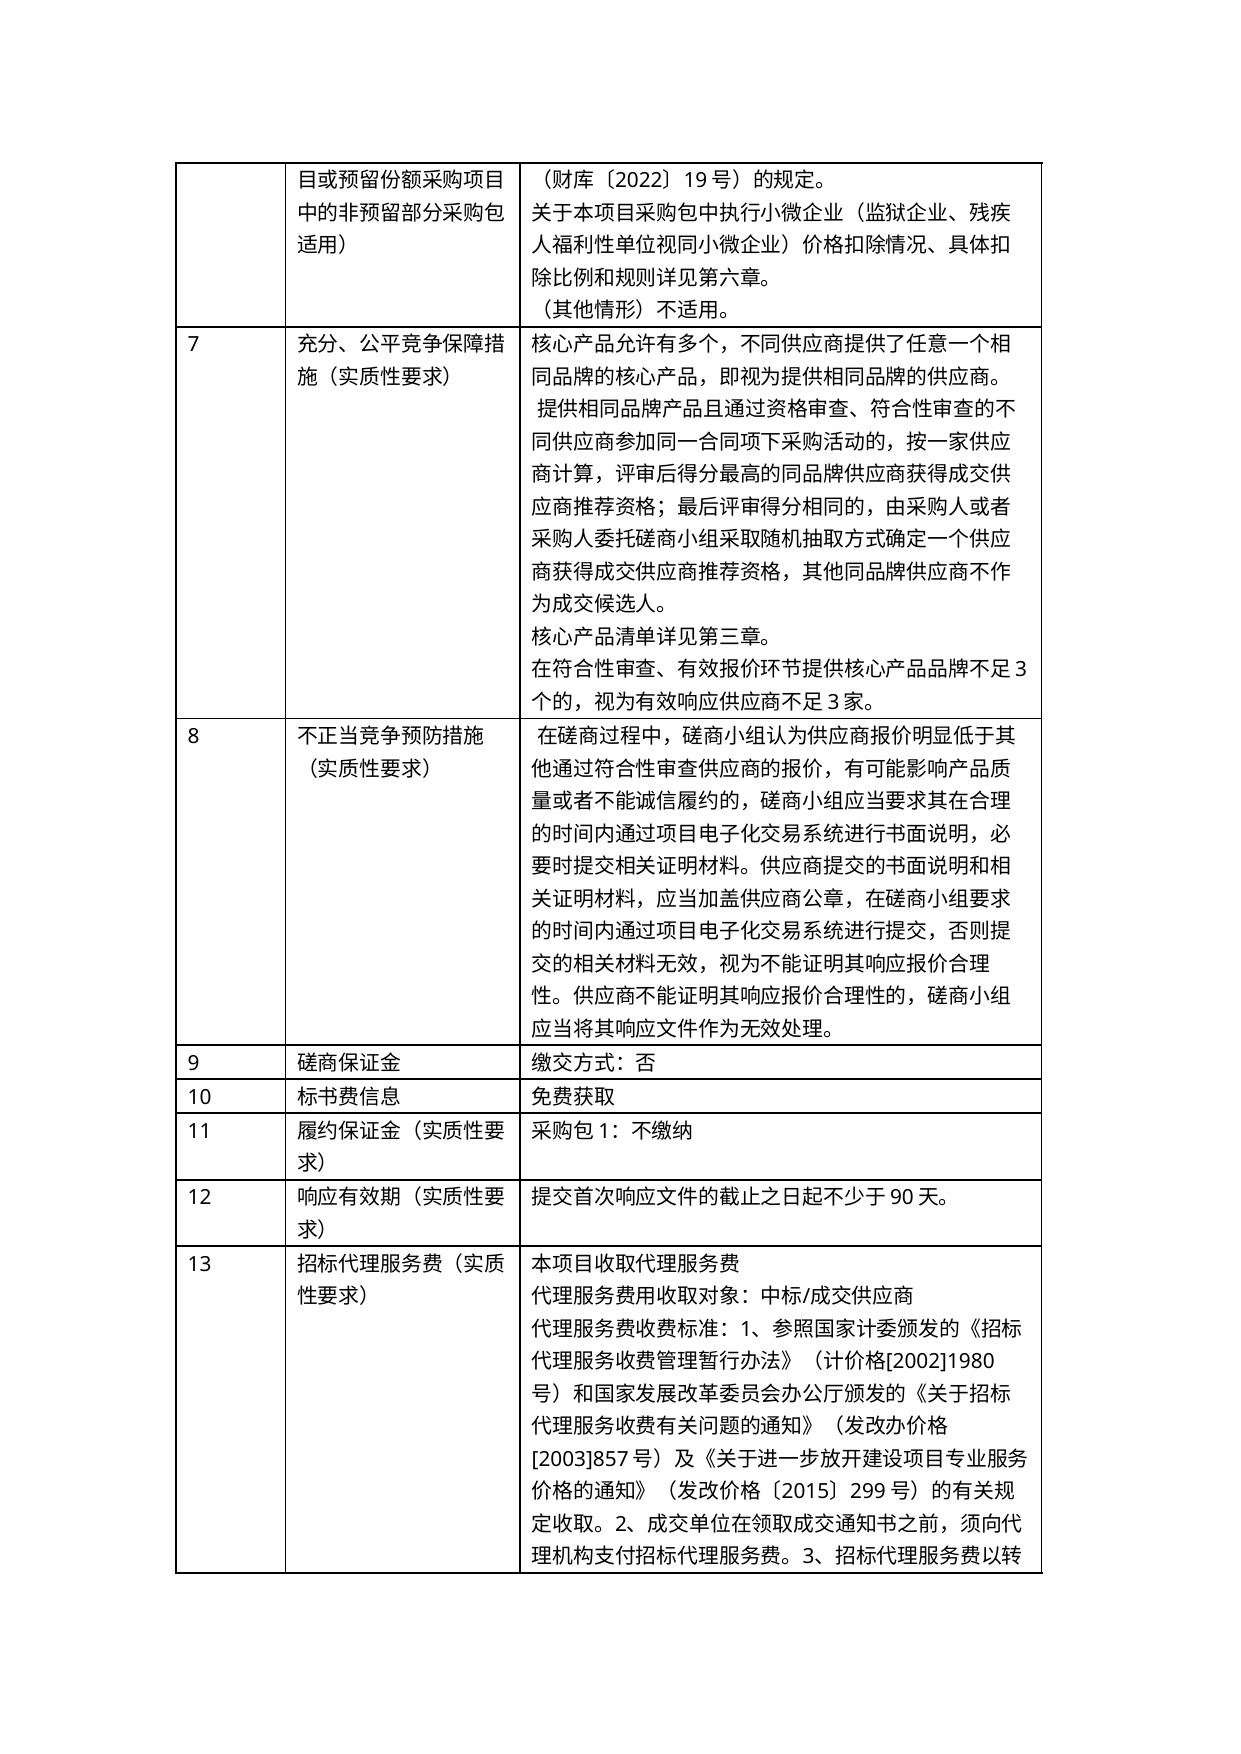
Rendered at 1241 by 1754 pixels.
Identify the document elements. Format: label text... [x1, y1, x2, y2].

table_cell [521, 1247, 1041, 1572]
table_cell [286, 164, 519, 326]
table_cell 缴交方式：否 [521, 1046, 1041, 1078]
table_cell 10 [177, 1080, 285, 1112]
table_cell 6 [177, 164, 285, 326]
table_cell 9 [177, 1046, 285, 1078]
table_cell 磋商保证金 [286, 1046, 519, 1078]
table_cell 8 [177, 719, 285, 1044]
table_cell 履约保证金（实质性要求） [286, 1114, 519, 1179]
table_cell 13 [177, 1247, 285, 1572]
table_cell 充分、公平竞争保障措施（实质性要求） [286, 328, 519, 718]
table_cell 招标代理服务费（实质性要求） [286, 1247, 519, 1572]
table_cell 核心产品允许有多个，不同供应商提供了任意一个相同品牌的核心产品，即视为提供相同品牌的供应商。 提供相同品牌产品且通过资格审查、符合性审查的不同供应商参加同一合同项下采购活动的，按一家供应商计算，评审后得分最高的同品牌供应商获得成交供应商推荐资格；最后评审得分相同的，由采购人或者采购人委托磋商小组采取随机抽取方式确定一个供应商获得成交供应商推荐资格，其他同品牌供应商不作为成交候选人。 核心产品清单详见第三章。 在符合性审查、有效报价环节提供核心产品品牌不足3个的，视为有效响应供应商不足3家。 [521, 328, 1041, 718]
table_cell 提交首次响应文件的截止之日起不少于90天。 [521, 1181, 1041, 1245]
table_cell 不正当竞争预防措施（实质性要求） [286, 719, 519, 1044]
table_cell 免费获取 [521, 1080, 1041, 1112]
table_cell 标书费信息 [286, 1080, 519, 1112]
table_cell 11 [177, 1114, 285, 1179]
table_cell 12 [177, 1181, 285, 1245]
table_cell 7 [177, 328, 285, 718]
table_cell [521, 164, 1041, 326]
table_cell 在磋商过程中，磋商小组认为供应商报价明显低于其他通过符合性审查供应商的报价，有可能影响产品质量或者不能诚信履约的，磋商小组应当要求其在合理的时间内通过项目电子化交易系统进行书面说明，必要时提交相关证明材料。供应商提交的书面说明和相关证明材料，应当加盖供应商公章，在磋商小组要求的时间内通过项目电子化交易系统进行提交，否则提交的相关材料无效，视为不能证明其响应报价合理性。供应商不能证明其响应报价合理性的，磋商小组应当将其响应文件作为无效处理。 [521, 719, 1041, 1044]
table_cell 响应有效期（实质性要求） [286, 1181, 519, 1245]
table_cell 采购包1：不缴纳 [521, 1114, 1041, 1179]
